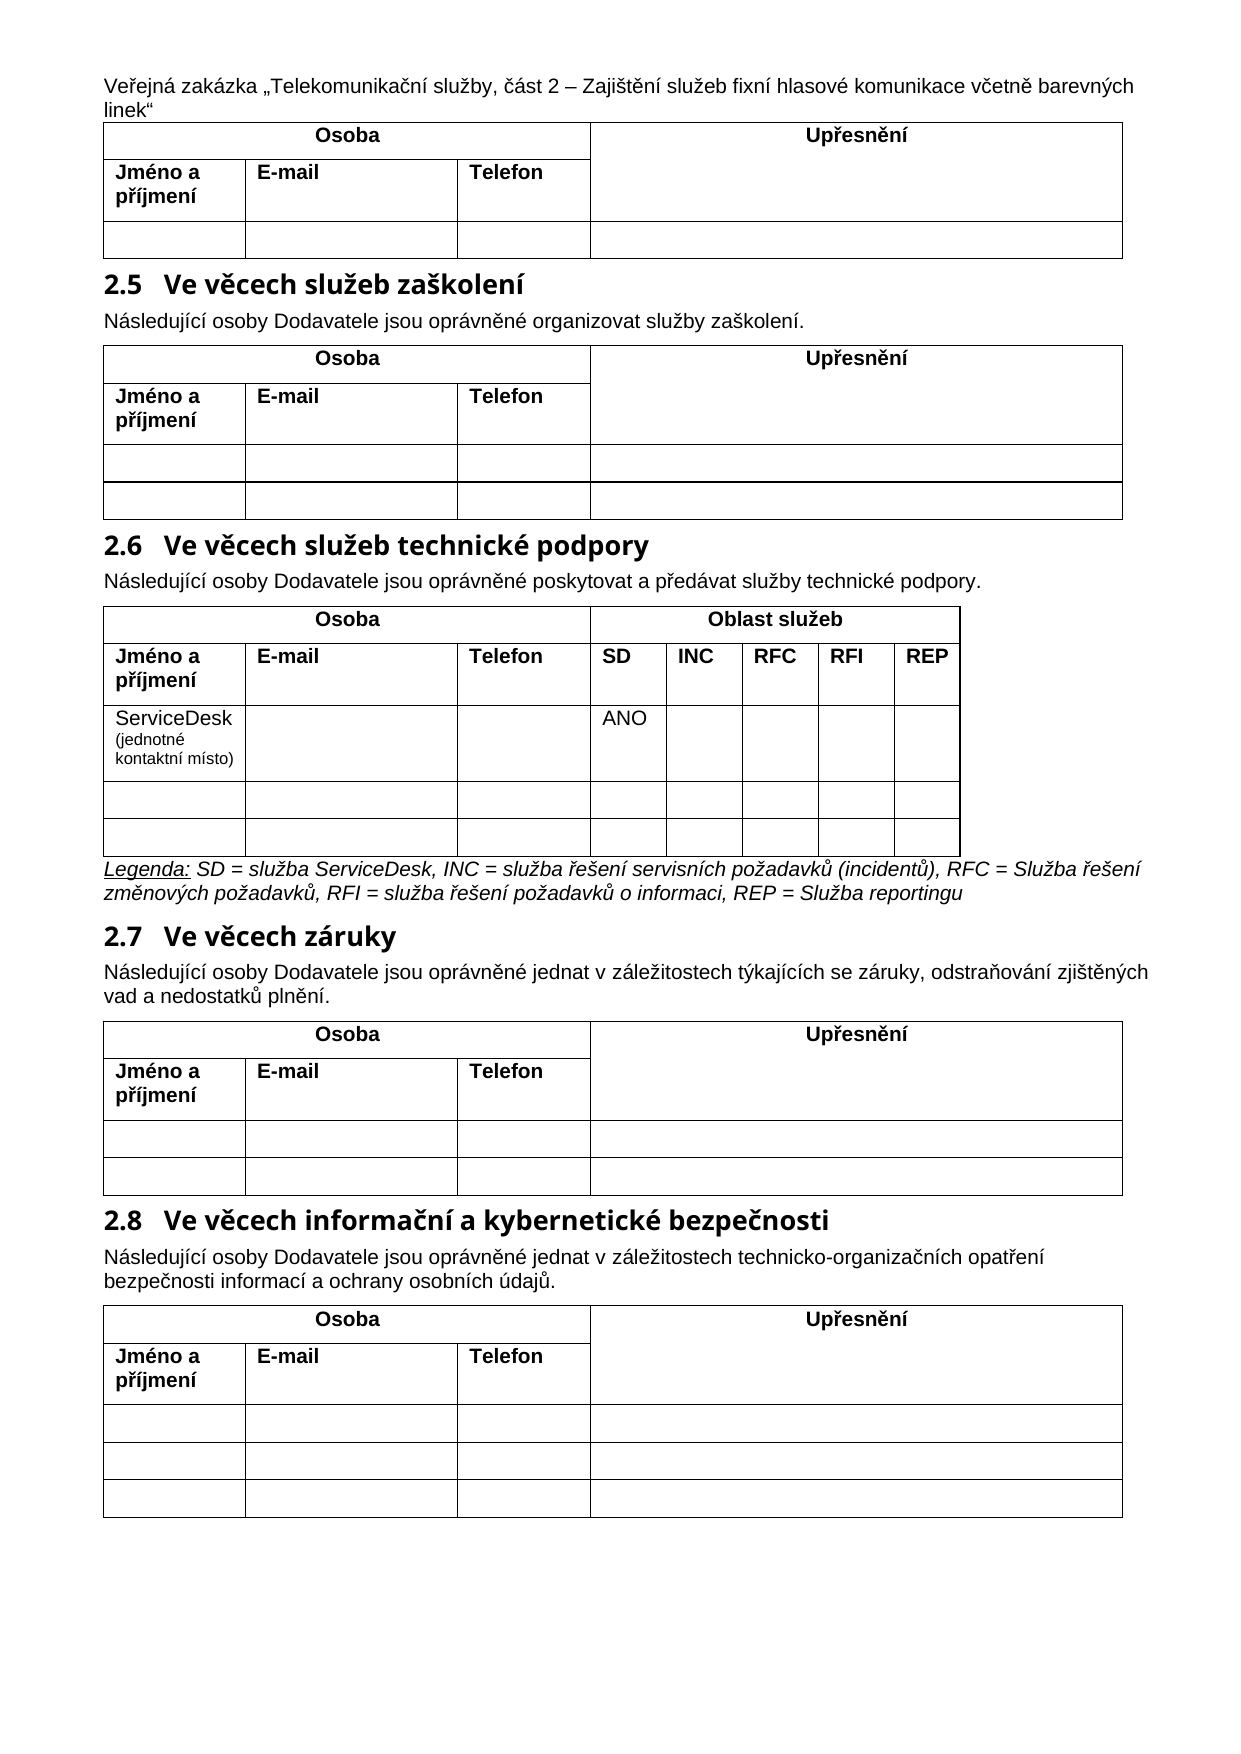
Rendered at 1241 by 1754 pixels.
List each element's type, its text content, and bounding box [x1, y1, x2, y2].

table_cell Telefon [458, 160, 590, 221]
table_cell Jméno a příjmení [104, 1344, 245, 1404]
table_cell [819, 819, 894, 856]
table_cell [246, 222, 457, 258]
text Legenda: SD = služba ServiceDesk, INC = služba řešení servisních požadavků (incidentů), RFC = Služba řešení změnových požadavků, RFI = služba řešení požadavků o informaci, REP = Služba reportingu [103, 857, 1152, 904]
table_cell Jméno a příjmení [104, 644, 245, 705]
table_cell [819, 706, 894, 781]
table_cell Jméno a příjmení [104, 160, 245, 221]
text Následující osoby Dodavatele jsou oprávněné organizovat služby zaškolení. [103, 308, 1152, 332]
subtitle Ve věcech služeb technické podpory [103, 526, 1152, 563]
table_cell [246, 706, 457, 781]
table_cell ANO [591, 706, 666, 781]
table_cell [104, 1121, 245, 1157]
table_cell [246, 1443, 457, 1479]
text Následující osoby Dodavatele jsou oprávněné jednat v záležitostech technicko-organizačních opatření bezpečnosti informací a ochrany osobních údajů. [103, 1245, 1152, 1293]
table_cell [104, 1443, 245, 1479]
table_cell E-mail [246, 384, 457, 444]
table_cell Jméno a příjmení [104, 384, 245, 444]
table_cell Telefon [458, 1059, 590, 1119]
table_cell [591, 819, 666, 856]
table_cell [591, 222, 1122, 258]
table_cell [667, 819, 742, 856]
table_cell [246, 819, 457, 856]
table_cell [104, 1158, 245, 1194]
table_cell [104, 819, 245, 856]
table_cell REP [895, 644, 959, 705]
table_cell INC [667, 644, 742, 705]
table_cell [246, 445, 457, 481]
table_cell [895, 819, 959, 856]
table_cell [458, 1405, 590, 1442]
table_cell [104, 222, 245, 258]
table_cell ServiceDesk (jednotné kontaktní místo) [104, 706, 245, 781]
table_header Upřesnění [591, 123, 1122, 221]
table_cell [458, 483, 590, 519]
table_cell [104, 445, 245, 481]
table_cell Jméno a příjmení [104, 1059, 245, 1119]
table_cell [458, 1443, 590, 1479]
table_cell SD [591, 644, 666, 705]
table_cell [458, 782, 590, 818]
text Následující osoby Dodavatele jsou oprávněné poskytovat a předávat služby technické podpory. [103, 569, 1152, 593]
table_cell [246, 782, 457, 818]
table_cell [458, 222, 590, 258]
table_header Osoba [104, 607, 590, 643]
subtitle Ve věcech informační a kybernetické bezpečnosti [103, 1202, 1152, 1239]
table_cell E-mail [246, 1059, 457, 1119]
table_cell [458, 1158, 590, 1194]
subtitle Ve věcech služeb zaškolení [103, 265, 1152, 302]
table_cell [458, 1121, 590, 1157]
table_cell [458, 819, 590, 856]
table_cell [246, 1405, 457, 1442]
table_cell [104, 1480, 245, 1517]
table_header Osoba [104, 346, 590, 382]
text Následující osoby Dodavatele jsou oprávněné jednat v záležitostech týkajících se záruky, odstraňování zjištěných vad a nedostatků plnění. [103, 960, 1152, 1008]
table_cell [667, 706, 742, 781]
table_cell [591, 445, 1122, 481]
table_header Upřesnění [591, 1022, 1122, 1119]
table_header Upřesnění [591, 346, 1122, 444]
table_cell [591, 1121, 1122, 1157]
table_cell [246, 483, 457, 519]
table_cell [458, 706, 590, 781]
table_cell [591, 1443, 1122, 1479]
table_header Osoba [104, 123, 590, 159]
table_cell [591, 782, 666, 818]
table_cell Telefon [458, 1344, 590, 1404]
table_cell [246, 1121, 457, 1157]
table_cell [667, 782, 742, 818]
table_cell [591, 1480, 1122, 1517]
table_cell RFI [819, 644, 894, 705]
table_cell E-mail [246, 160, 457, 221]
table_cell [104, 1405, 245, 1442]
table_cell [743, 706, 818, 781]
table_cell [591, 1158, 1122, 1194]
table_cell [819, 782, 894, 818]
table_cell [743, 782, 818, 818]
table_cell [591, 1405, 1122, 1442]
table_cell [743, 819, 818, 856]
table_cell [895, 706, 959, 781]
table_header Osoba [104, 1022, 590, 1058]
table_cell [246, 1480, 457, 1517]
table_cell [246, 1158, 457, 1194]
table_header Upřesnění [591, 1306, 1122, 1404]
table_cell RFC [743, 644, 818, 705]
table_header Osoba [104, 1306, 590, 1343]
table_cell [458, 1480, 590, 1517]
table_cell [104, 782, 245, 818]
table_cell [591, 483, 1122, 519]
table_cell E-mail [246, 644, 457, 705]
table_cell Telefon [458, 384, 590, 444]
subtitle Ve věcech záruky [103, 917, 1152, 954]
table_header Oblast služeb [591, 607, 959, 643]
table_cell E-mail [246, 1344, 457, 1404]
table_cell [895, 782, 959, 818]
table_cell [104, 483, 245, 519]
table_cell [458, 445, 590, 481]
table_cell Telefon [458, 644, 590, 705]
